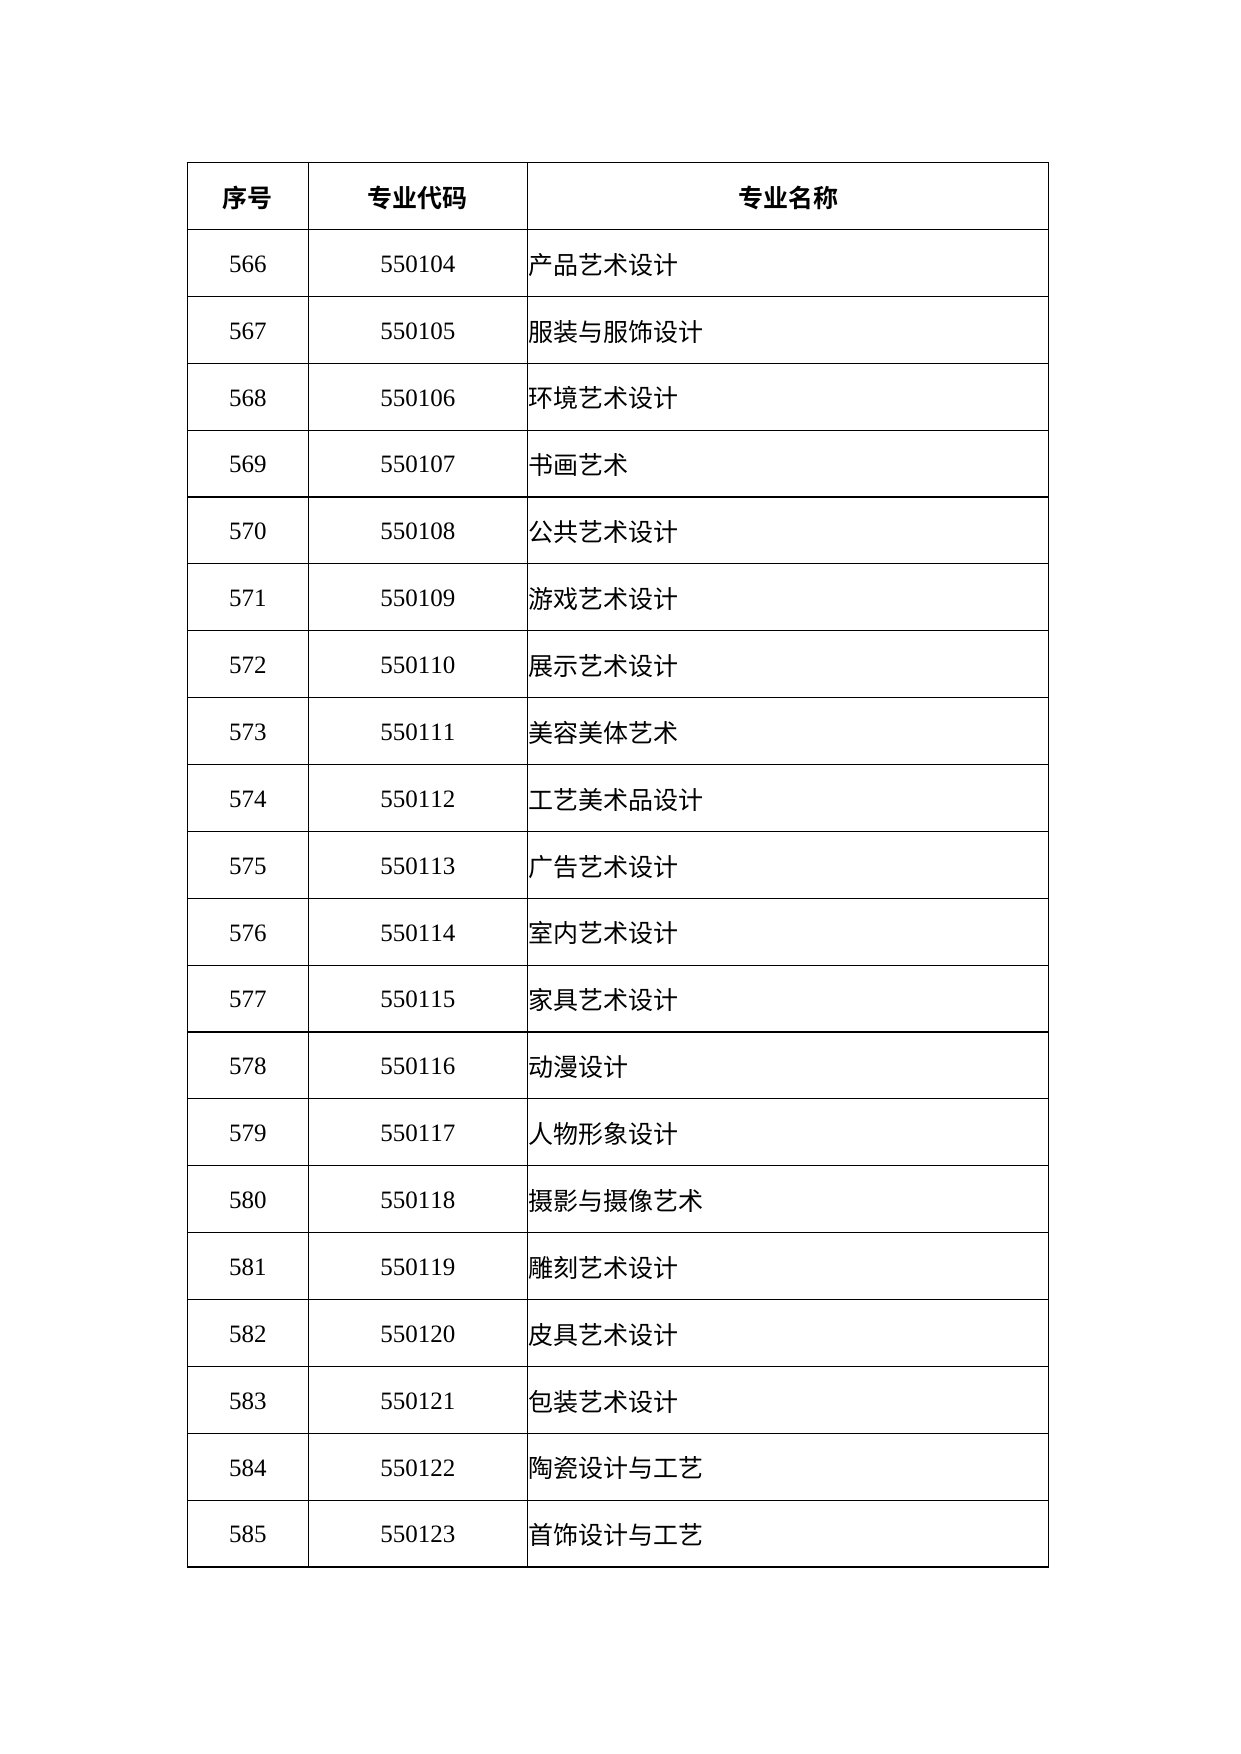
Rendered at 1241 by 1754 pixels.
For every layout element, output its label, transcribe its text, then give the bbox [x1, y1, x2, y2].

table_header 序号 [188, 163, 308, 229]
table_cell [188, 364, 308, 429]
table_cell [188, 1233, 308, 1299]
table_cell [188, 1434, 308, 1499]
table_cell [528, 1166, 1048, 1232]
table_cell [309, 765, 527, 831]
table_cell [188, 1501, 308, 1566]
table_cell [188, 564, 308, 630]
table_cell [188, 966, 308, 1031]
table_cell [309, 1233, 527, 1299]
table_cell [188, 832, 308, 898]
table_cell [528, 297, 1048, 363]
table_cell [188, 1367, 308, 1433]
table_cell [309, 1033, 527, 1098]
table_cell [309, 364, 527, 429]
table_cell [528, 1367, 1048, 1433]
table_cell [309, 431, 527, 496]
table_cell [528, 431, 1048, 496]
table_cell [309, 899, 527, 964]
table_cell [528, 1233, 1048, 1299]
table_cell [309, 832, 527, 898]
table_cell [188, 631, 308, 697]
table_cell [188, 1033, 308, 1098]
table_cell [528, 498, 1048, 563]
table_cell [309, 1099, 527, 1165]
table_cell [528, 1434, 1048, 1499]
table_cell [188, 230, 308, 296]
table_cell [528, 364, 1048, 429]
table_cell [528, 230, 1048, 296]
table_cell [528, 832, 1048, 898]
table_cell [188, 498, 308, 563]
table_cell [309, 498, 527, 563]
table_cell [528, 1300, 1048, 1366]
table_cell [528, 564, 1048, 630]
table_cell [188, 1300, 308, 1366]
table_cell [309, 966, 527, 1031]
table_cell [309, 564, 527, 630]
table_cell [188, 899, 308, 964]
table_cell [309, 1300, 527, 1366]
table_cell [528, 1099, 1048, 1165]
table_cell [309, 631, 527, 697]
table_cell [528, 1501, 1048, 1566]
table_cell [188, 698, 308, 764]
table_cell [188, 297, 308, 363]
table_header 专业名称 [528, 163, 1048, 229]
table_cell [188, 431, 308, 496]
table_header 专业代码 [309, 163, 527, 229]
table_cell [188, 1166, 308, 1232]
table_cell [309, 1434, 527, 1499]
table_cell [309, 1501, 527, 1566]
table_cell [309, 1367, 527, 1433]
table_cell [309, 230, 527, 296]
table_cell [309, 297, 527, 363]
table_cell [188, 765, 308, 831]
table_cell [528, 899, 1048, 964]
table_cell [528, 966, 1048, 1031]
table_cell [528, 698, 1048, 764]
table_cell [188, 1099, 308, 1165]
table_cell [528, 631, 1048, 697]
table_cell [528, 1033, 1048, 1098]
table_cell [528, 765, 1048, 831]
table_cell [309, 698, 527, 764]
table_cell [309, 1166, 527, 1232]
